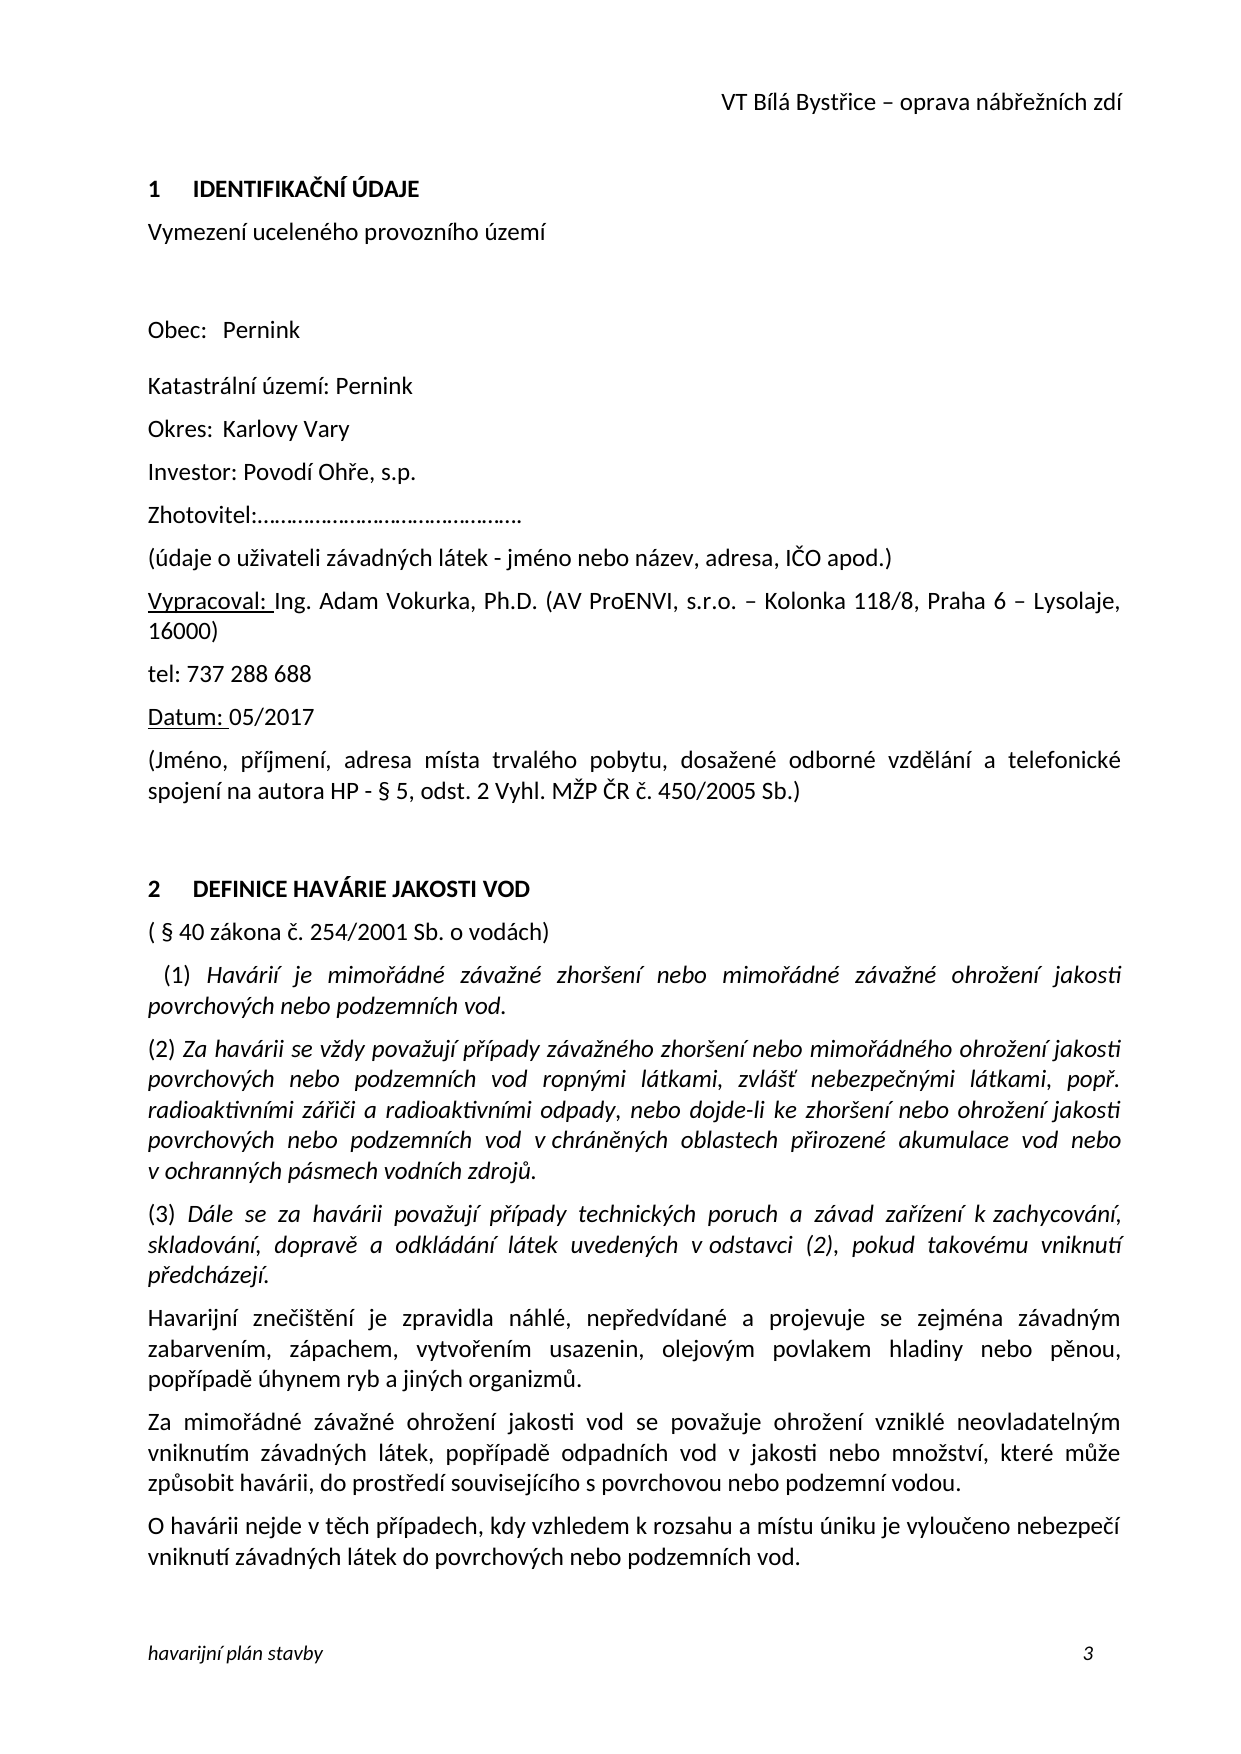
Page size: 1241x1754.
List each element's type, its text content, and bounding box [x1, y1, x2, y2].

subtitle IDENTIFIKAČNÍ ÚDAJE [148, 173, 1122, 203]
text Investor: Povodí Ohře, s.p. [148, 456, 1122, 486]
text Katastrální území: Pernink [148, 370, 1122, 400]
text tel: 737 288 688 [148, 658, 1122, 689]
text Vymezení uceleného provozního území [148, 216, 1122, 246]
text (údaje o uživateli závadných látek - jméno nebo název, adresa, IČO apod.) [148, 542, 1122, 572]
text Zhotovitel:………………………………………. [148, 499, 1122, 529]
text (2) Za havárii se vždy považují případy závažného zhoršení nebo mimořádného ohrožení jakosti povrchových nebo podzemních vod ropnými látkami, zvlášť nebezpečnými látkami, popř. radioaktivními zářiči a radioaktivními odpady, nebo dojde-li ke zhoršení nebo ohrožení jakosti povrchových nebo podzemních vod v chráněných oblastech přirozené akumulace vod nebo v ochranných pásmech vodních zdrojů. [148, 1033, 1122, 1186]
text ( § 40 zákona č. 254/2001 Sb. o vodách) [148, 917, 1122, 947]
text Datum: 05/2017 [148, 701, 1122, 732]
text Okres: Karlovy Vary [148, 413, 1122, 443]
text (3) Dále se za havárii považují případy technických poruch a závad zařízení k zachycování, skladování, dopravě a odkládání látek uvedených v odstavci (2), pokud takovému vniknutí předcházejí. [148, 1198, 1122, 1290]
text (Jméno, příjmení, adresa místa trvalého pobytu, dosažené odborné vzdělání a telefonické spojení na autora HP - § 5, odst. 2 Vyhl. MŽP ČR č. 450/2005 Sb.) [148, 744, 1122, 806]
text Obec: Pernink [148, 314, 1122, 345]
text Za mimořádné závažné ohrožení jakosti vod se považuje ohrožení vzniklé neovladatelným vniknutím závadných látek, popřípadě odpadních vod v jakosti nebo množství, které může způsobit havárii, do prostředí souvisejícího s povrchovou nebo podzemní vodou. [148, 1406, 1122, 1498]
subtitle DEFINICE HAVÁRIE JAKOSTI VOD [148, 873, 1122, 904]
text Havarijní znečištění je zpravidla náhlé, nepředvídané a projevuje se zejména závadným zabarvením, zápachem, vytvořením usazenin, olejovým povlakem hladiny nebo pěnou, popřípadě úhynem ryb a jiných organizmů. [148, 1302, 1122, 1394]
text O havárii nejde v těch případech, kdy vzhledem k rozsahu a místu úniku je vyloučeno nebezpečí vniknutí závadných látek do povrchových nebo podzemních vod. [148, 1510, 1122, 1571]
text Vypracoval: Ing. Adam Vokurka, Ph.D. (AV ProENVI, s.r.o. – Kolonka 118/8, Praha 6 – Lysolaje, 16000) [148, 585, 1122, 646]
text (1) Havárií je mimořádné závažné zhoršení nebo mimořádné závažné ohrožení jakosti povrchových nebo podzemních vod. [148, 959, 1122, 1021]
